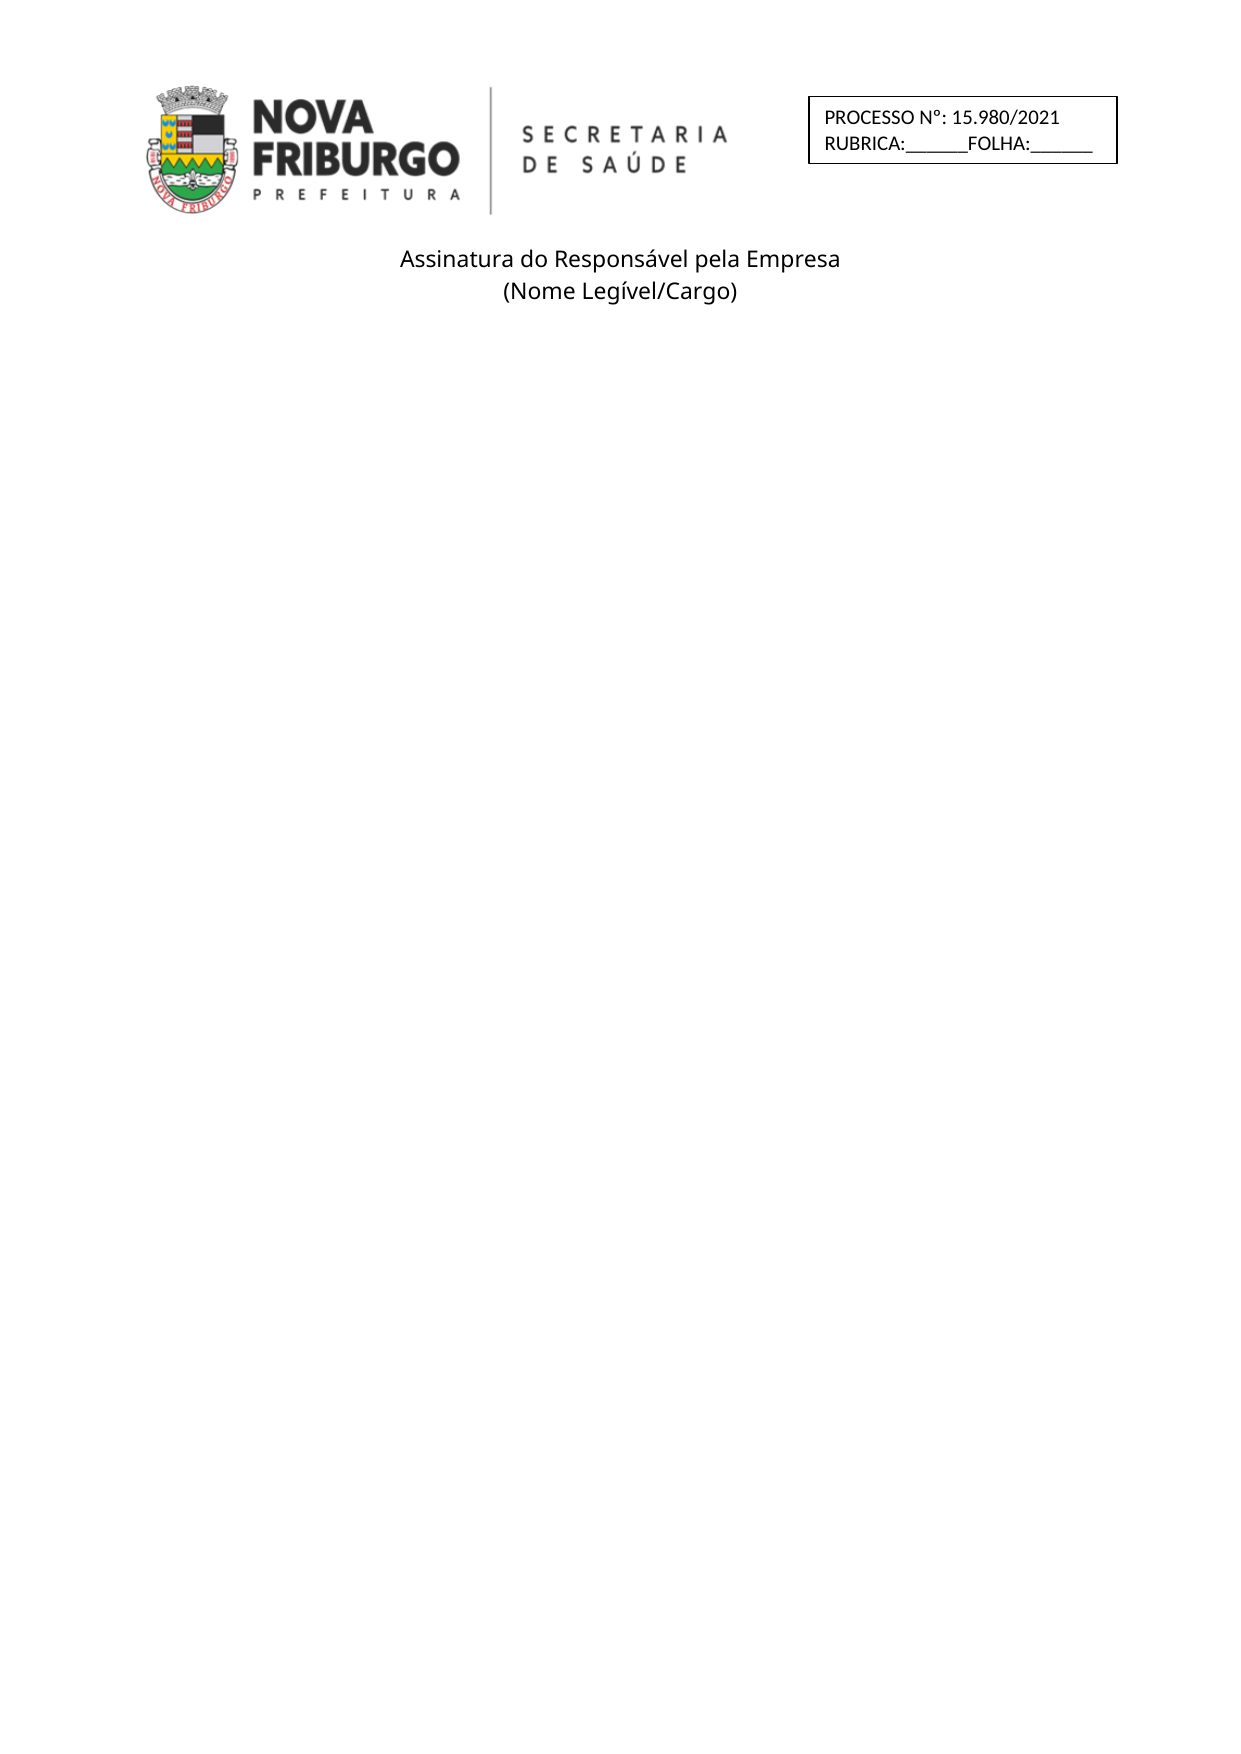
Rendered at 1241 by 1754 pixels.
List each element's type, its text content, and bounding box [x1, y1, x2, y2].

text (Nome Legível/Cargo) [148, 274, 1092, 306]
picture [134, 75, 744, 229]
text Assinatura do Responsável pela Empresa [148, 243, 1092, 274]
